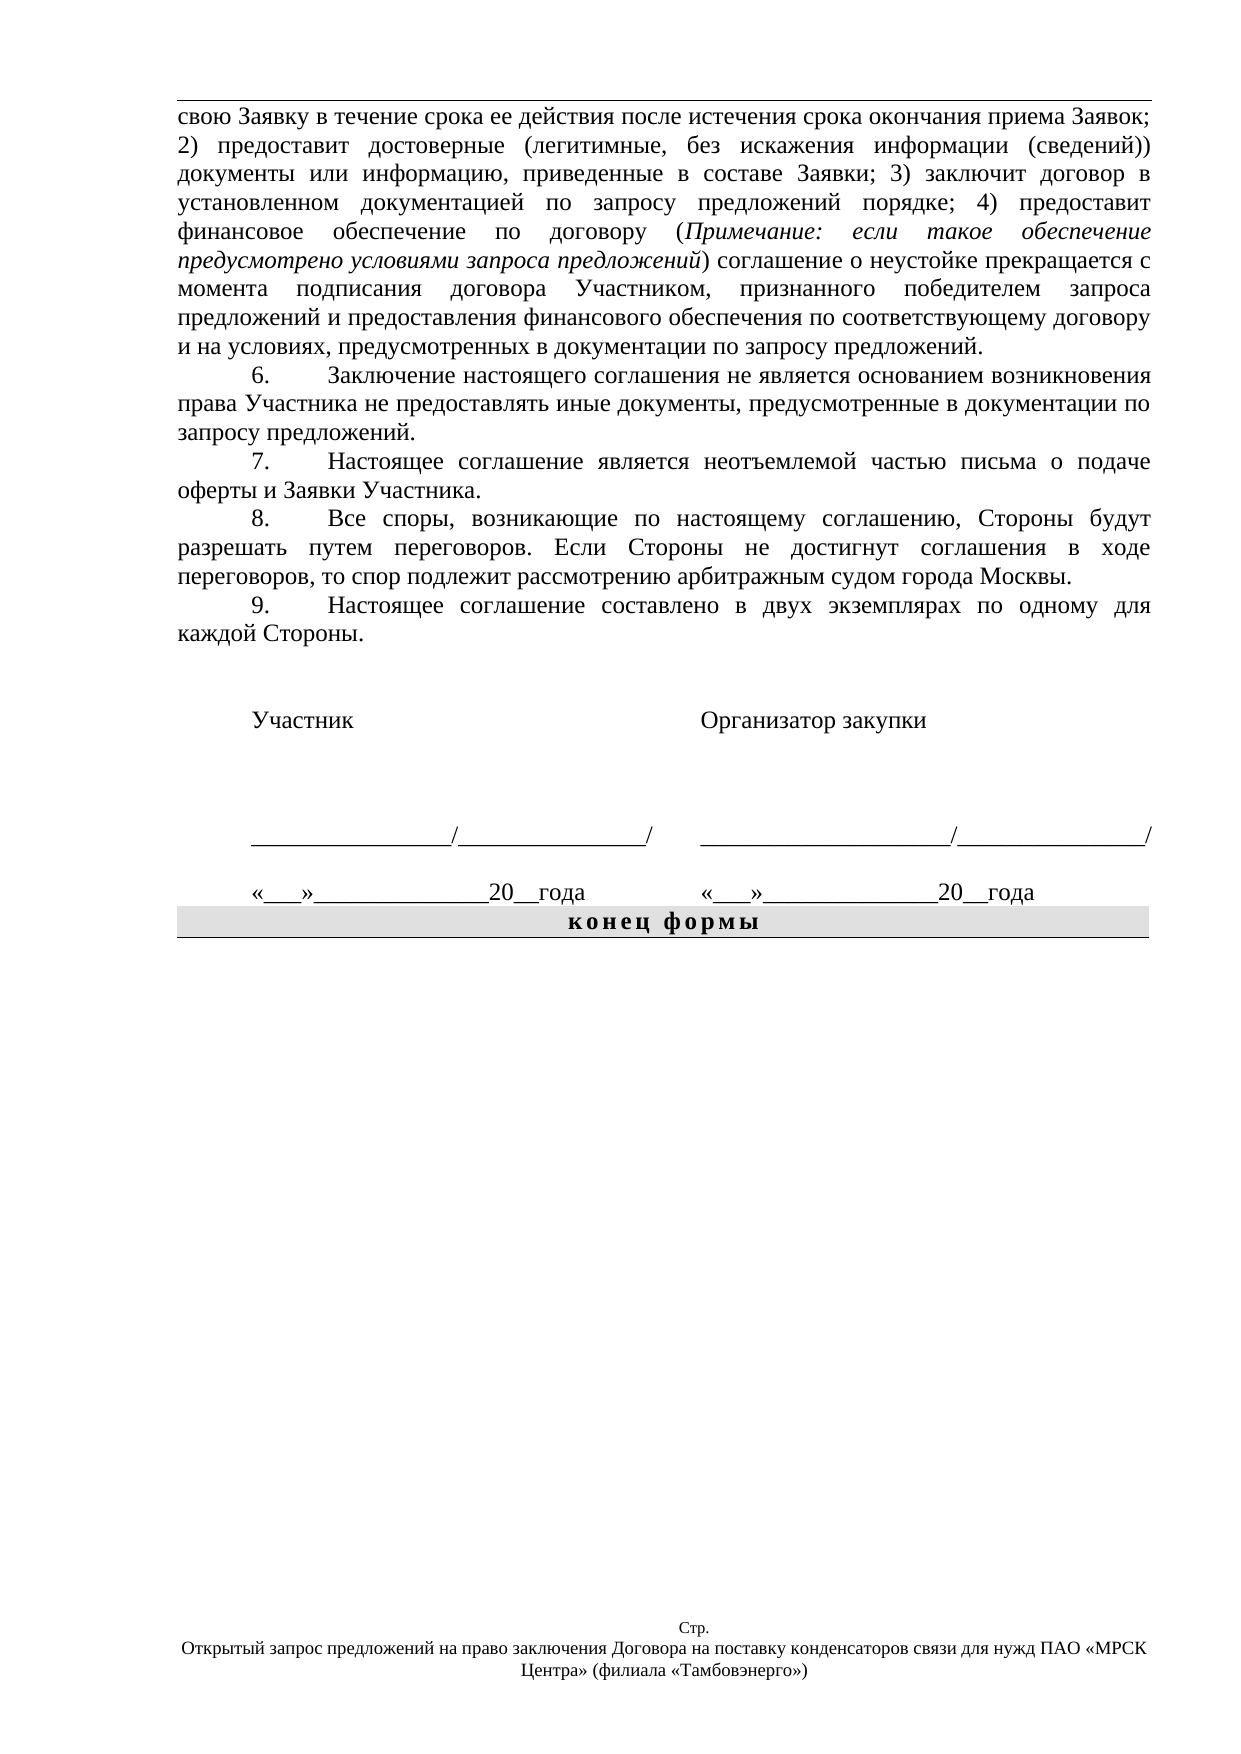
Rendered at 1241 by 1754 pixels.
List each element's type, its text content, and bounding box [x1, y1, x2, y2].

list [177, 101, 1152, 360]
list Настоящее соглашение является неотъемлемой частью письма о подаче оферты и Заявки Участника. [177, 446, 1152, 503]
table_header Организатор закупки [689, 705, 1163, 733]
list Настоящее соглашение составлено в двух экземплярах по одному для каждой Стороны. [177, 590, 1152, 647]
table_header Участник [240, 705, 689, 733]
table_cell ____________________/_______________/ «___»______________20__года [689, 734, 1163, 906]
list Все споры, возникающие по настоящему соглашению, Стороны будут разрешать путем переговоров. Если Стороны не достигнут соглашения в ходе переговоров, то спор подлежит рассмотрению арбитражным судом города Москвы. [177, 503, 1152, 590]
table_cell ________________/_______________/ «___»______________20__года [240, 734, 689, 906]
list Заключение настоящего соглашения не является основанием возникновения права Участника не предоставлять иные документы, предусмотренные в документации по запросу предложений. [177, 360, 1152, 446]
text конец формы [177, 906, 1149, 937]
